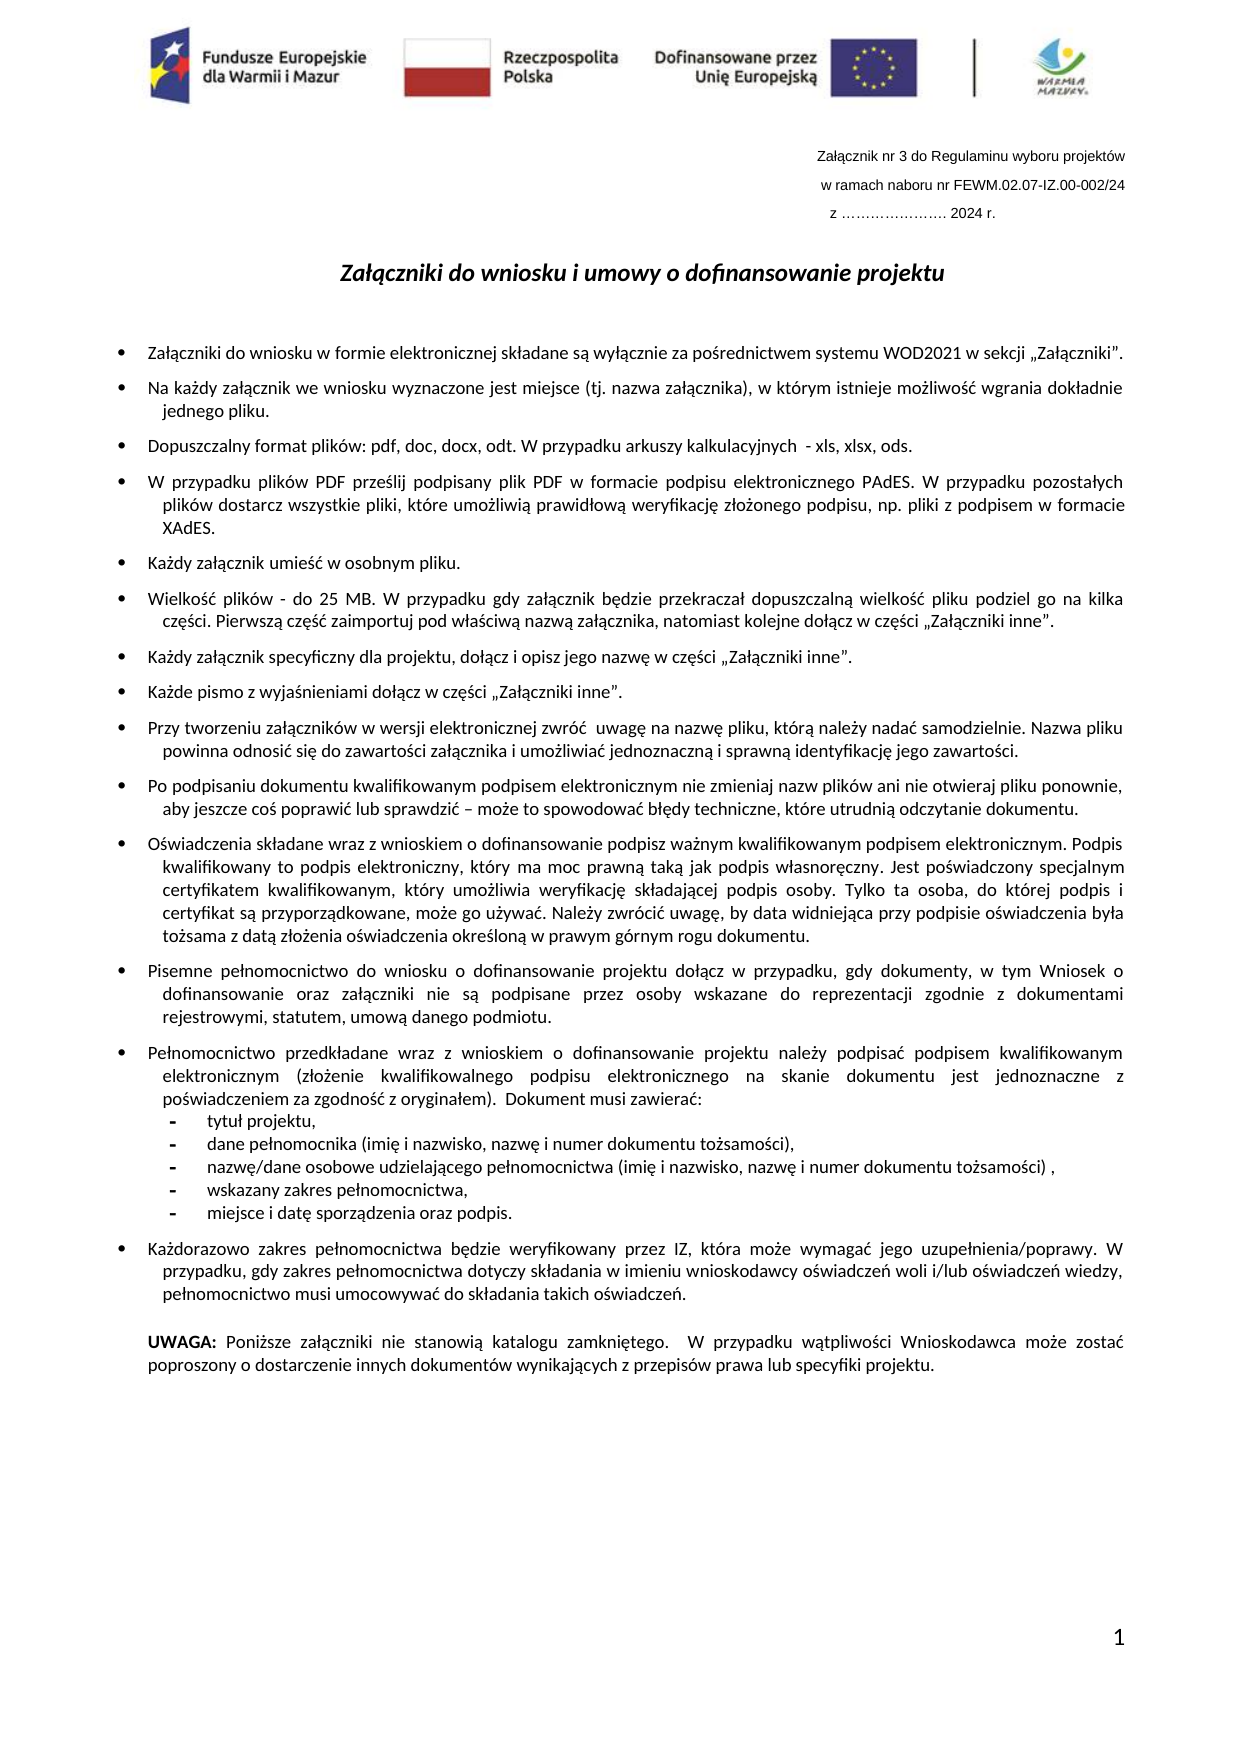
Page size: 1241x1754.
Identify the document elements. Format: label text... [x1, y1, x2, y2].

list Załączniki do wniosku w formie elektronicznej składane są wyłącznie za pośrednictwem systemu WOD2021 w sekcji „Załączniki”. [118, 341, 1125, 364]
list W przypadku plików PDF prześlij podpisany plik PDF w formacie podpisu elektronicznego PAdES. W przypadku pozostałych plików dostarcz wszystkie pliki, które umożliwią prawidłową weryfikację złożonego podpisu, np. pliki z podpisem w formacie XAdES. [118, 470, 1125, 539]
list tytuł projektu, [169, 1109, 1125, 1132]
list Każdorazowo zakres pełnomocnictwa będzie weryfikowany przez IZ, która może wymagać jego uzupełnienia/poprawy. W przypadku, gdy zakres pełnomocnictwa dotyczy składania w imieniu wnioskodawcy oświadczeń woli i/lub oświadczeń wiedzy, pełnomocnictwo musi umocowywać do składania takich oświadczeń. [118, 1237, 1125, 1305]
text w ramach naboru nr FEWM.02.07-IZ.00-002/24 [148, 176, 1125, 205]
list Pisemne pełnomocnictwo do wniosku o dofinansowanie projektu dołącz w przypadku, gdy dokumenty, w tym Wniosek o dofinansowanie oraz załączniki nie są podpisane przez osoby wskazane do reprezentacji zgodnie z dokumentami rejestrowymi, statutem, umową danego podmiotu. [118, 959, 1125, 1028]
list Dopuszczalny format plików: pdf, doc, docx, odt. W przypadku arkuszy kalkulacyjnych - xls, xlsx, ods. [118, 434, 1125, 457]
list dane pełnomocnika (imię i nazwisko, nazwę i numer dokumentu tożsamości), [169, 1132, 1125, 1155]
list Załączniki do wniosku i umowy o dofinansowanie projektu [162, 257, 1125, 287]
list Każde pismo z wyjaśnieniami dołącz w części „Załączniki inne”. [118, 680, 1125, 703]
text Załącznik nr 3 do Regulaminu wyboru projektów [148, 148, 1125, 176]
list nazwę/dane osobowe udzielającego pełnomocnictwa (imię i nazwisko, nazwę i numer dokumentu tożsamości) , [169, 1155, 1125, 1178]
text UWAGA: Poniższe załączniki nie stanowią katalogu zamkniętego. W przypadku wątpliwości Wnioskodawca może zostać poproszony o dostarczenie innych dokumentów wynikających z przepisów prawa lub specyfiki projektu. [148, 1330, 1125, 1376]
list Przy tworzeniu załączników w wersji elektronicznej zwróć uwagę na nazwę pliku, którą należy nadać samodzielnie. Nazwa pliku powinna odnosić się do zawartości załącznika i umożliwiać jednoznaczną i sprawną identyfikację jego zawartości. [118, 716, 1125, 762]
list Każdy załącznik specyficzny dla projektu, dołącz i opisz jego nazwę w części „Załączniki inne”. [118, 645, 1125, 668]
list Pełnomocnictwo przedkładane wraz z wnioskiem o dofinansowanie projektu należy podpisać podpisem kwalifikowanym elektronicznym (złożenie kwalifikowalnego podpisu elektronicznego na skanie dokumentu jest jednoznaczne z poświadczeniem za zgodność z oryginałem). Dokument musi zawierać: [118, 1041, 1125, 1109]
list Po podpisaniu dokumentu kwalifikowanym podpisem elektronicznym nie zmieniaj nazw plików ani nie otwieraj pliku ponownie, aby jeszcze coś poprawić lub sprawdzić – może to spowodować błędy techniczne, które utrudnią odczytanie dokumentu. [118, 774, 1125, 820]
list Oświadczenia składane wraz z wnioskiem o dofinansowanie podpisz ważnym kwalifikowanym podpisem elektronicznym. Podpis kwalifikowany to podpis elektroniczny, który ma moc prawną taką jak podpis własnoręczny. Jest poświadczony specjalnym certyfikatem kwalifikowanym, który umożliwia weryfikację składającej podpis osoby. Tylko ta osoba, do której podpis i certyfikat są przyporządkowane, może go używać. Należy zwrócić uwagę, by data widniejąca przy podpisie oświadczenia była tożsama z datą złożenia oświadczenia określoną w prawym górnym rogu dokumentu. [118, 832, 1125, 947]
list Wielkość plików - do 25 MB. W przypadku gdy załącznik będzie przekraczał dopuszczalną wielkość pliku podziel go na kilka części. Pierwszą część zaimportuj pod właściwą nazwą załącznika, natomiast kolejne dołącz w części „Załączniki inne”. [118, 587, 1125, 632]
list Każdy załącznik umieść w osobnym pliku. [118, 551, 1125, 574]
list z …………………. 2024 r. [162, 205, 1125, 234]
picture [132, 8, 1104, 118]
list Na każdy załącznik we wniosku wyznaczone jest miejsce (tj. nazwa załącznika), w którym istnieje możliwość wgrania dokładnie jednego pliku. [118, 376, 1125, 422]
list miejsce i datę sporządzenia oraz podpis. [169, 1201, 1125, 1224]
list wskazany zakres pełnomocnictwa, [169, 1178, 1125, 1201]
